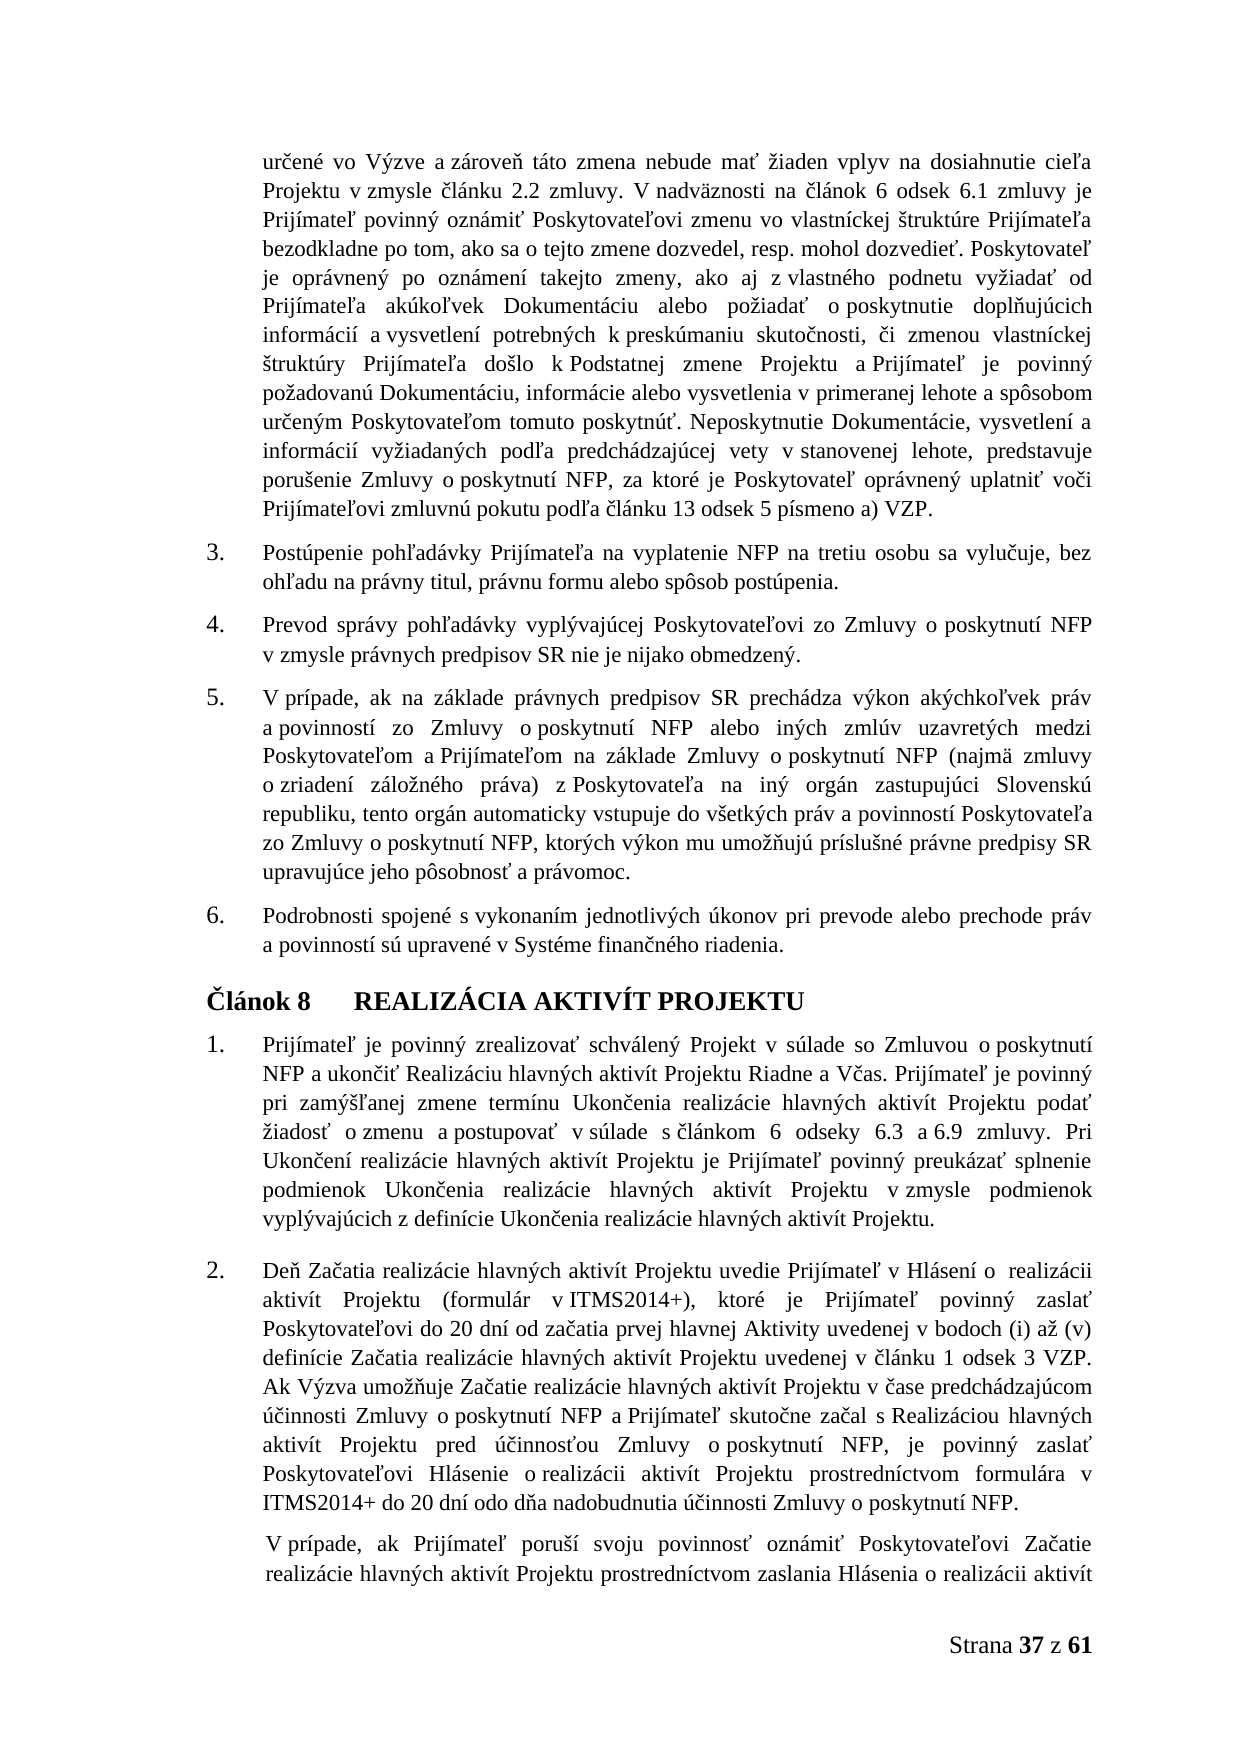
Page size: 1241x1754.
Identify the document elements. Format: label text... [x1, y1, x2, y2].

list Postúpenie pohľadávky Prijímateľa na vyplatenie NFP na tretiu osobu sa vylučuje, bez ohľadu na právny titul, právnu formu alebo spôsob postúpenia. [206, 537, 1092, 594]
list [206, 148, 1092, 522]
subtitle Článok 8 REALIZÁCIA AKTIVÍT PROJEKTU [206, 985, 1092, 1016]
list V prípade, ak na základe právnych predpisov SR prechádza výkon akýchkoľvek práv a povinností zo Zmluvy o poskytnutí NFP alebo iných zmlúv uzavretých medzi Poskytovateľom a Prijímateľom na základe Zmluvy o poskytnutí NFP (najmä zmluvy o zriadení záložného práva) z Poskytovateľa na iný orgán zastupujúci Slovenskú republiku, tento orgán automaticky vstupuje do všetkých práv a povinností Poskytovateľa zo Zmluvy o poskytnutí NFP, ktorých výkon mu umožňujú príslušné právne predpisy SR upravujúce jeho pôsobnosť a právomoc. [206, 682, 1092, 885]
list Podrobnosti spojené s vykonaním jednotlivých úkonov pri prevode alebo prechode práv a povinností sú upravené v Systéme finančného riadenia. [206, 900, 1092, 958]
list Prevod správy pohľadávky vyplývajúcej Poskytovateľovi zo Zmluvy o poskytnutí NFP v zmysle právnych predpisov SR nie je nijako obmedzený. [206, 609, 1092, 667]
list Deň Začatia realizácie hlavných aktivít Projektu uvedie Prijímateľ v Hlásení o realizácii aktivít Projektu (formulár v ITMS2014+), ktoré je Prijímateľ povinný zaslať Poskytovateľovi do 20 dní od začatia prvej hlavnej Aktivity uvedenej v bodoch (i) až (v) definície Začatia realizácie hlavných aktivít Projektu uvedenej v článku 1 odsek 3 VZP. Ak Výzva umožňuje Začatie realizácie hlavných aktivít Projektu v čase predchádzajúcom účinnosti Zmluvy o poskytnutí NFP a Prijímateľ skutočne začal s Realizáciou hlavných aktivít Projektu pred účinnosťou Zmluvy o poskytnutí NFP, je povinný zaslať Poskytovateľovi Hlásenie o realizácii aktivít Projektu prostredníctvom formulára v ITMS2014+ do 20 dní odo dňa nadobudnutia účinnosti Zmluvy o poskytnutí NFP. [206, 1255, 1092, 1515]
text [265, 1530, 1092, 1587]
list Prijímateľ je povinný zrealizovať schválený Projekt v súlade so Zmluvou o poskytnutí NFP a ukončiť Realizáciu hlavných aktivít Projektu Riadne a Včas. Prijímateľ je povinný pri zamýšľanej zmene termínu Ukončenia realizácie hlavných aktivít Projektu podať žiadosť o zmenu a postupovať v súlade s článkom 6 odseky 6.3 a 6.9 zmluvy. Pri Ukončení realizácie hlavných aktivít Projektu je Prijímateľ povinný preukázať splnenie podmienok Ukončenia realizácie hlavných aktivít Projektu v zmysle podmienok vyplývajúcich z definície Ukončenia realizácie hlavných aktivít Projektu. [206, 1029, 1092, 1231]
